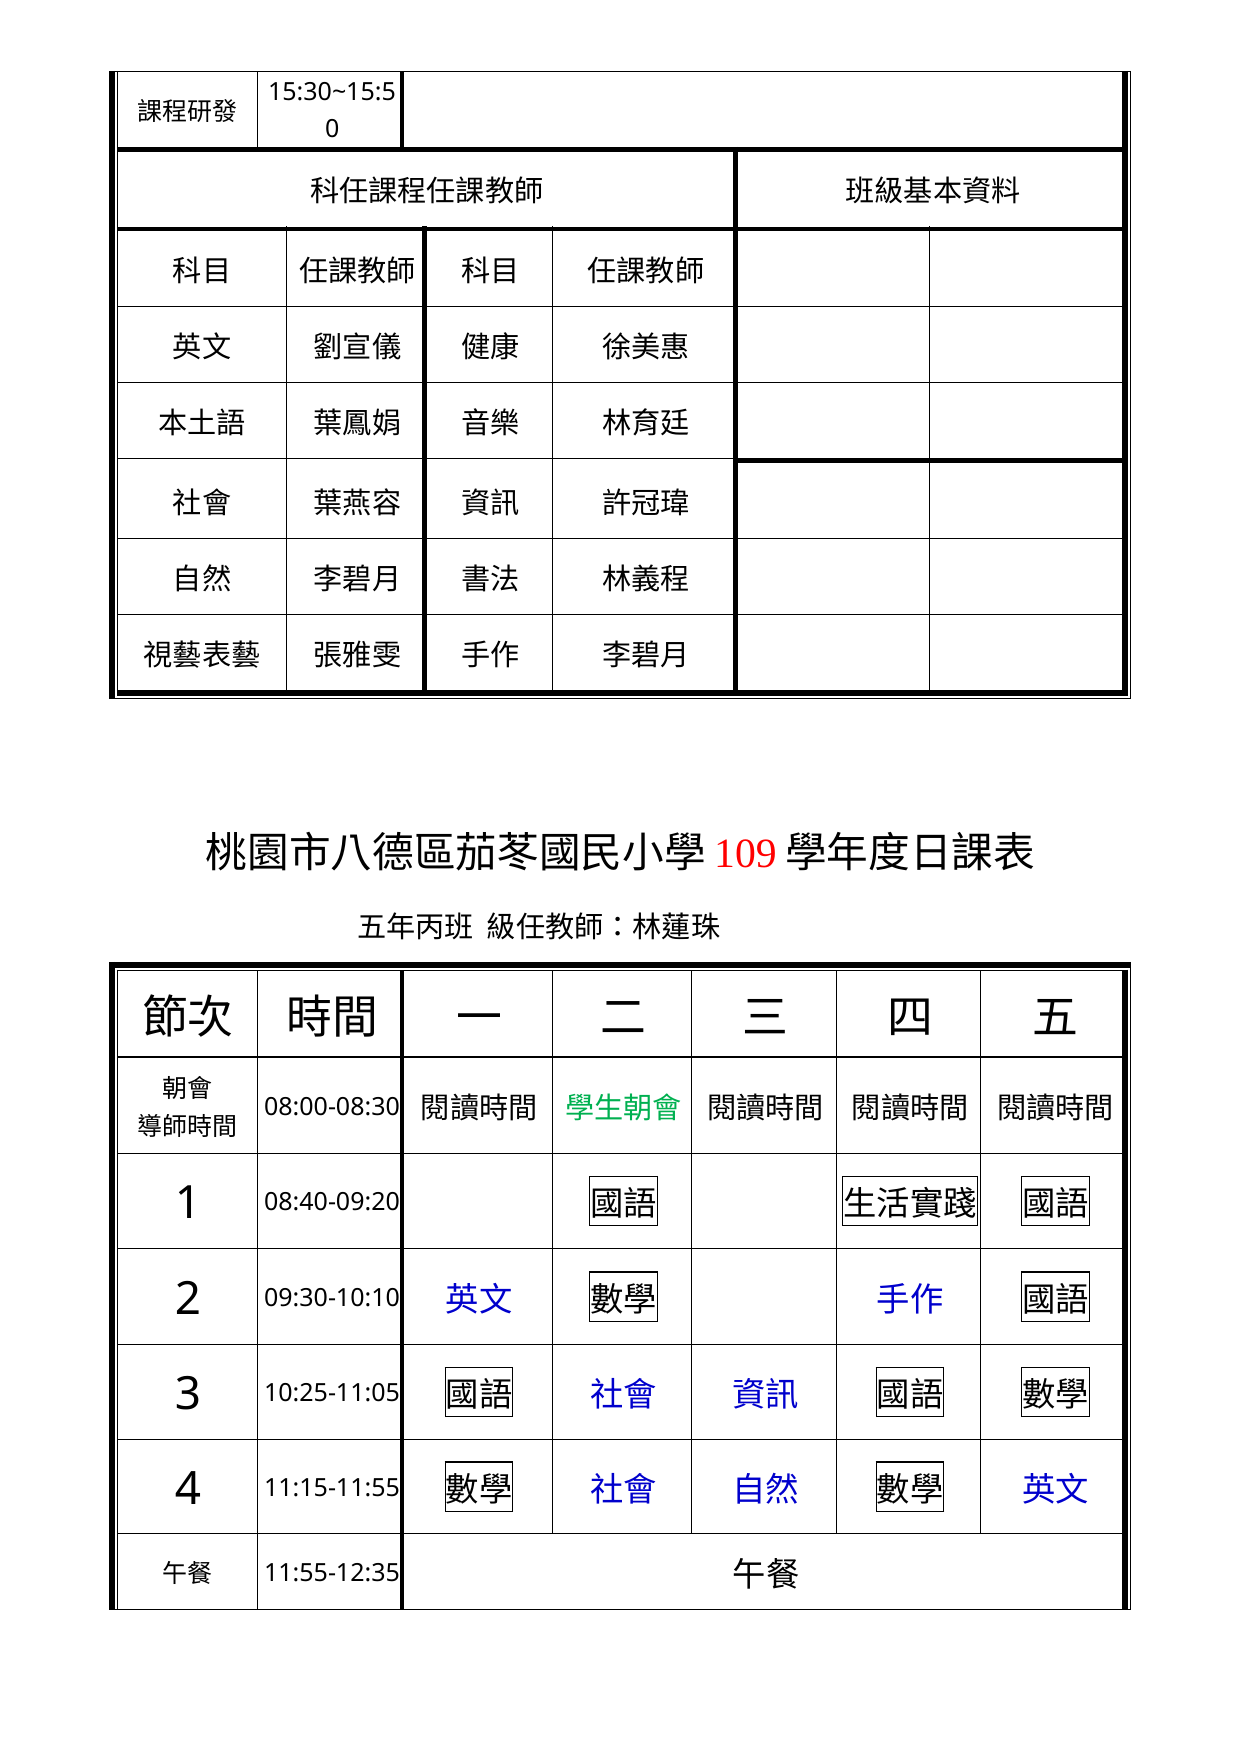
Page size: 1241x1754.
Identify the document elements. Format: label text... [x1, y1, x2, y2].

table_cell 數學 [981, 1345, 1122, 1439]
table_cell 社會 [553, 1345, 691, 1439]
table_header 二 [553, 971, 691, 1056]
table_cell [404, 72, 1122, 147]
table_cell 學生朝會 [553, 1058, 691, 1153]
table_cell [404, 1154, 552, 1248]
table_cell 林義程 [553, 539, 733, 614]
table_cell [930, 615, 1122, 690]
table_cell 科目 [118, 231, 286, 306]
table_cell 科任課程任課教師 [118, 152, 733, 226]
table_cell 閱讀時間 [981, 1058, 1122, 1153]
table_cell 閱讀時間 [692, 1058, 836, 1153]
table_cell 朝會 導師時間 [118, 1058, 257, 1153]
table_cell [692, 1249, 836, 1344]
table_cell 閱讀時間 [837, 1058, 980, 1153]
table_header 三 [692, 971, 836, 1056]
table_cell 國語 [404, 1345, 552, 1439]
table_cell [692, 1154, 836, 1248]
table_cell 國語 [553, 1154, 691, 1248]
table_cell 科目 [427, 231, 552, 306]
table_cell 社會 [118, 459, 286, 538]
table_cell 11:15-11:55 [258, 1440, 400, 1533]
table_cell [738, 383, 929, 458]
table_cell 4 [118, 1440, 257, 1533]
table_cell 手作 [837, 1249, 980, 1344]
table_cell 書法 [427, 539, 552, 614]
table_cell 2 [118, 1249, 257, 1344]
table_cell 資訊 [692, 1345, 836, 1439]
table_cell [738, 539, 929, 614]
table_cell 課程研發 [118, 72, 257, 147]
table_cell 自然 [118, 539, 286, 614]
table_cell [930, 307, 1122, 382]
table_header 四 [837, 971, 980, 1056]
table_cell 健康 [427, 307, 552, 382]
table_cell 10:25-11:05 [258, 1345, 400, 1439]
table_cell 英文 [118, 307, 286, 382]
table_cell 視藝表藝 [118, 615, 286, 690]
table_cell 李碧月 [553, 615, 733, 690]
table_cell 手作 [427, 615, 552, 690]
table_cell 數學 [553, 1249, 691, 1344]
table_cell [738, 307, 929, 382]
table_cell 徐美惠 [553, 307, 733, 382]
table_cell 英文 [981, 1440, 1122, 1533]
table_cell 葉鳳娟 [287, 383, 422, 458]
table_header 五 [981, 971, 1122, 1056]
table_cell [930, 383, 1122, 458]
table_header 時間 [258, 971, 400, 1056]
table_cell 3 [118, 1345, 257, 1439]
table_header 一 [404, 971, 552, 1056]
table_cell 英文 [404, 1249, 552, 1344]
table_cell 1 [118, 1154, 257, 1248]
table_cell 午餐 [118, 1534, 257, 1609]
table_cell 本土語 [118, 383, 286, 458]
table_cell 許冠瑋 [553, 459, 733, 538]
table_cell 國語 [837, 1345, 980, 1439]
table_cell 08:40-09:20 [258, 1154, 400, 1248]
table_cell 劉宣儀 [287, 307, 422, 382]
table_cell 社會 [553, 1440, 691, 1533]
table_cell 閱讀時間 [404, 1058, 552, 1153]
table_cell 數學 [404, 1440, 552, 1533]
table_cell 張雅雯 [287, 615, 422, 690]
table_cell [738, 463, 929, 538]
text 桃園市八德區茄苳國民小學109學年度日課表 [59, 812, 1181, 887]
table_cell 音樂 [427, 383, 552, 458]
table_cell [738, 231, 929, 306]
table_header 節次 [118, 971, 257, 1056]
text 五年丙班 級任教師：林蓮珠 [59, 887, 1181, 962]
table_cell [930, 463, 1122, 538]
table_cell 班級基本資料 [738, 152, 1122, 226]
table_cell 國語 [981, 1154, 1122, 1248]
table_cell [738, 615, 929, 690]
table_cell 午餐 [404, 1534, 1122, 1609]
table_cell 自然 [692, 1440, 836, 1533]
table_cell [930, 231, 1122, 306]
table_cell 11:55-12:35 [258, 1534, 400, 1609]
table_cell [930, 539, 1122, 614]
table_cell 任課教師 [287, 231, 422, 306]
table_cell 08:00-08:30 [258, 1058, 400, 1153]
table_cell 數學 [837, 1440, 980, 1533]
table_cell 國語 [981, 1249, 1122, 1344]
table_cell 李碧月 [287, 539, 422, 614]
table_cell 葉燕容 [287, 459, 422, 538]
table_cell 生活實踐 [837, 1154, 980, 1248]
table_cell 資訊 [427, 459, 552, 538]
table_cell 任課教師 [553, 231, 733, 306]
table_cell 15:30~15:50 [258, 72, 400, 147]
table_cell 林育廷 [553, 383, 733, 458]
table_cell 09:30-10:10 [258, 1249, 400, 1344]
